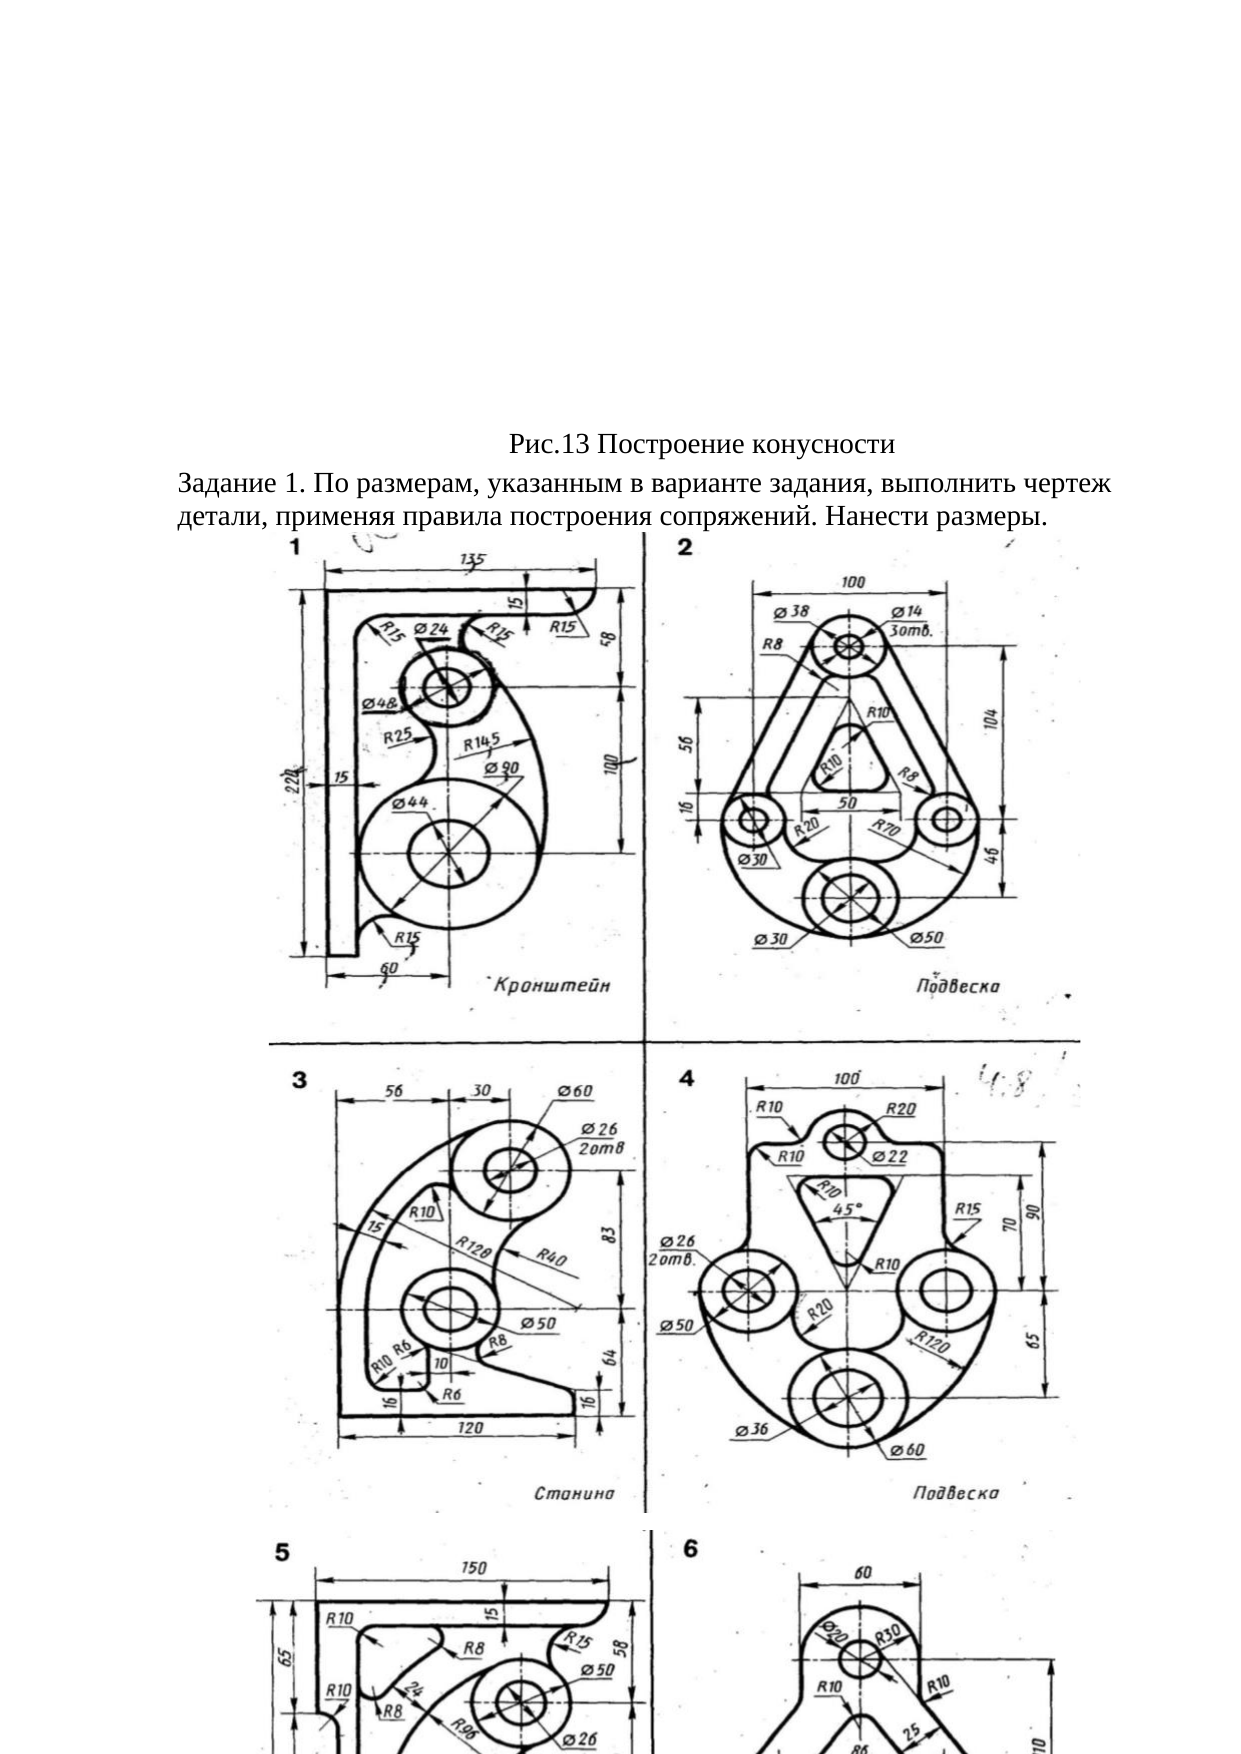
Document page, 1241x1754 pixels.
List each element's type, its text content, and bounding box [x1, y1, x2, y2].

text Рис.13 Построение конусности [252, 426, 1152, 460]
picture [268, 532, 1081, 1513]
picture [255, 1530, 1056, 1754]
text Задание 1. По размерам, указанным в варианте задания, выполнить чертеж детали, применяя правила построения сопряжений. Нанести размеры. [177, 465, 1152, 532]
